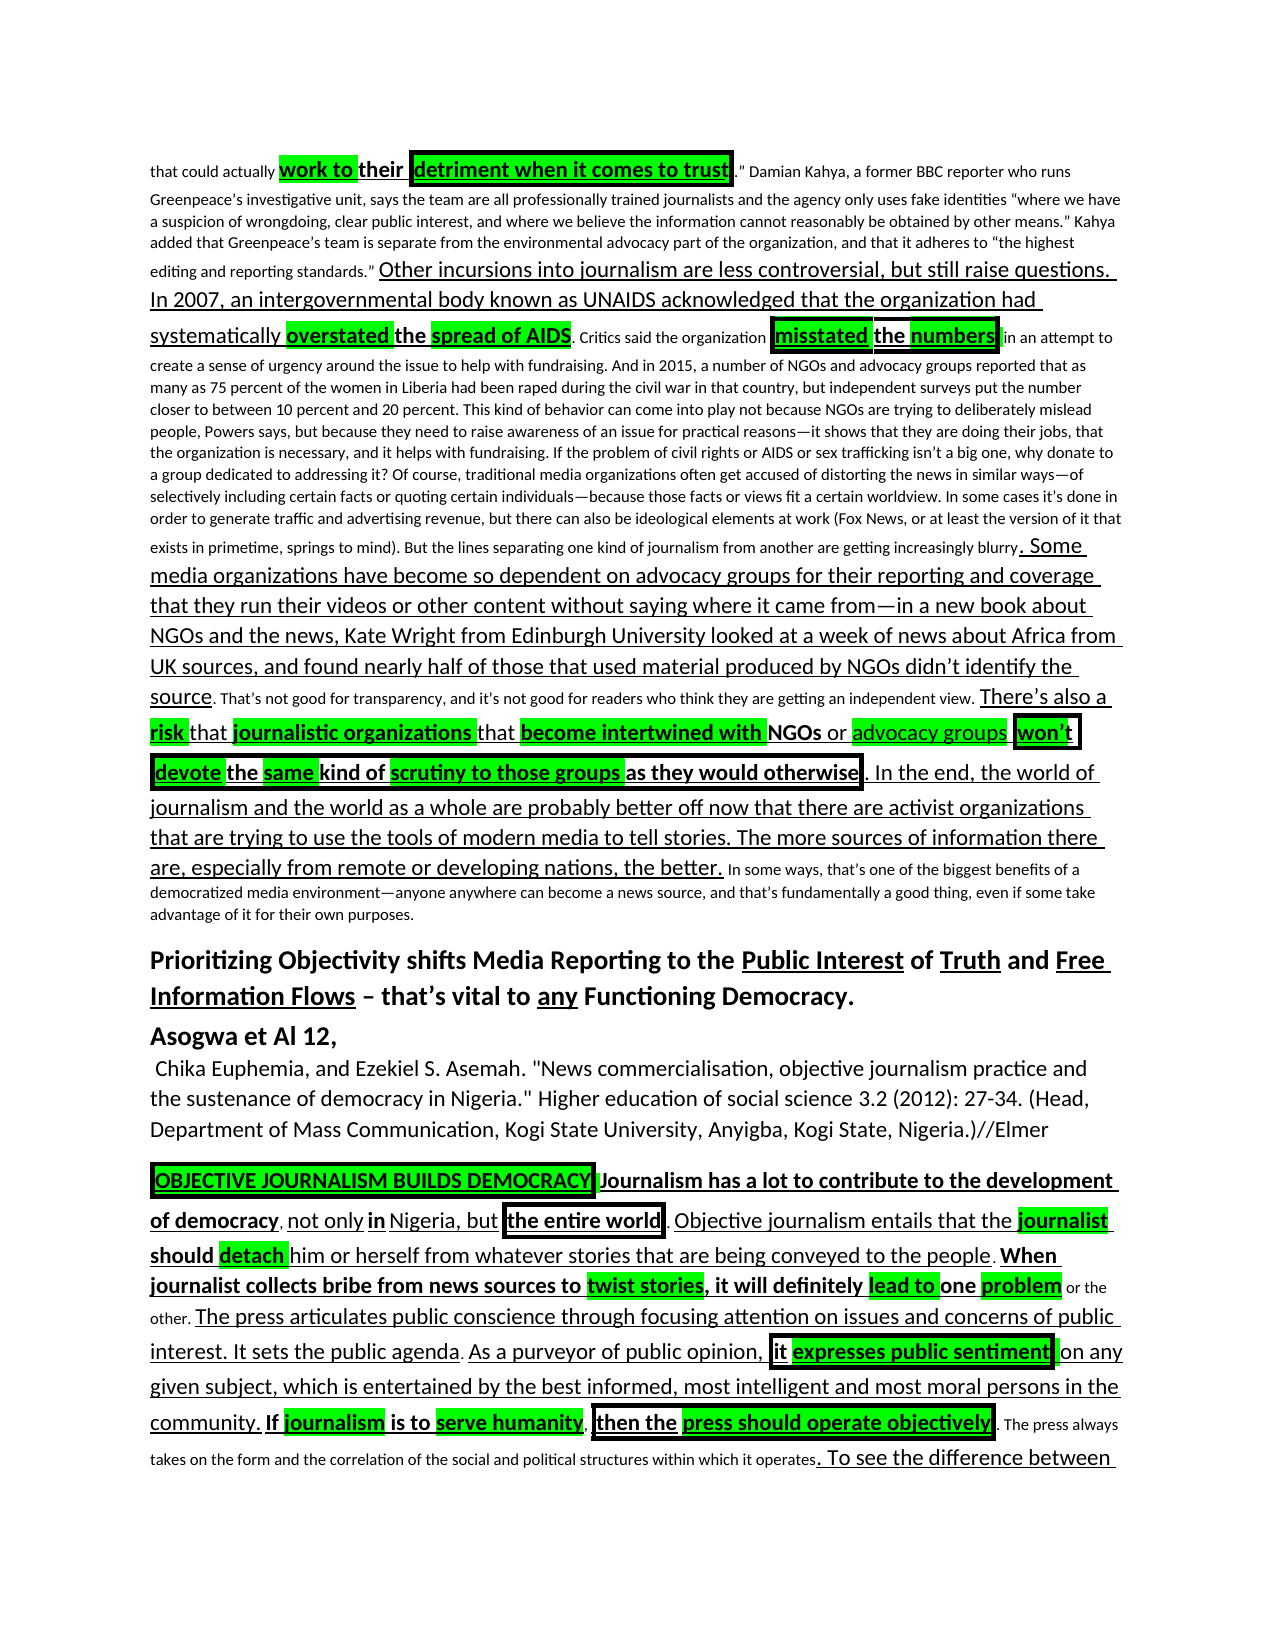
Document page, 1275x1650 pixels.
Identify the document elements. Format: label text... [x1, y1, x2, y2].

subtitle Prioritizing Objectivity shifts Media Reporting to the Public Interest of Truth and Free Information Flows – that’s vital to any Functioning Democracy. [150, 943, 1125, 1012]
subtitle Asogwa et Al 12, [150, 1019, 1125, 1052]
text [150, 1162, 1125, 1471]
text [150, 150, 1125, 925]
text Chika Euphemia, and Ezekiel S. Asemah. "News commercialisation, objective journalism practice and the sustenance of democracy in Nigeria." Higher education of social science 3.2 (2012): 27-34. (Head, Department of Mass Communication, Kogi State University, Anyigba, Kogi State, Nigeria.)//Elmer [150, 1054, 1125, 1143]
